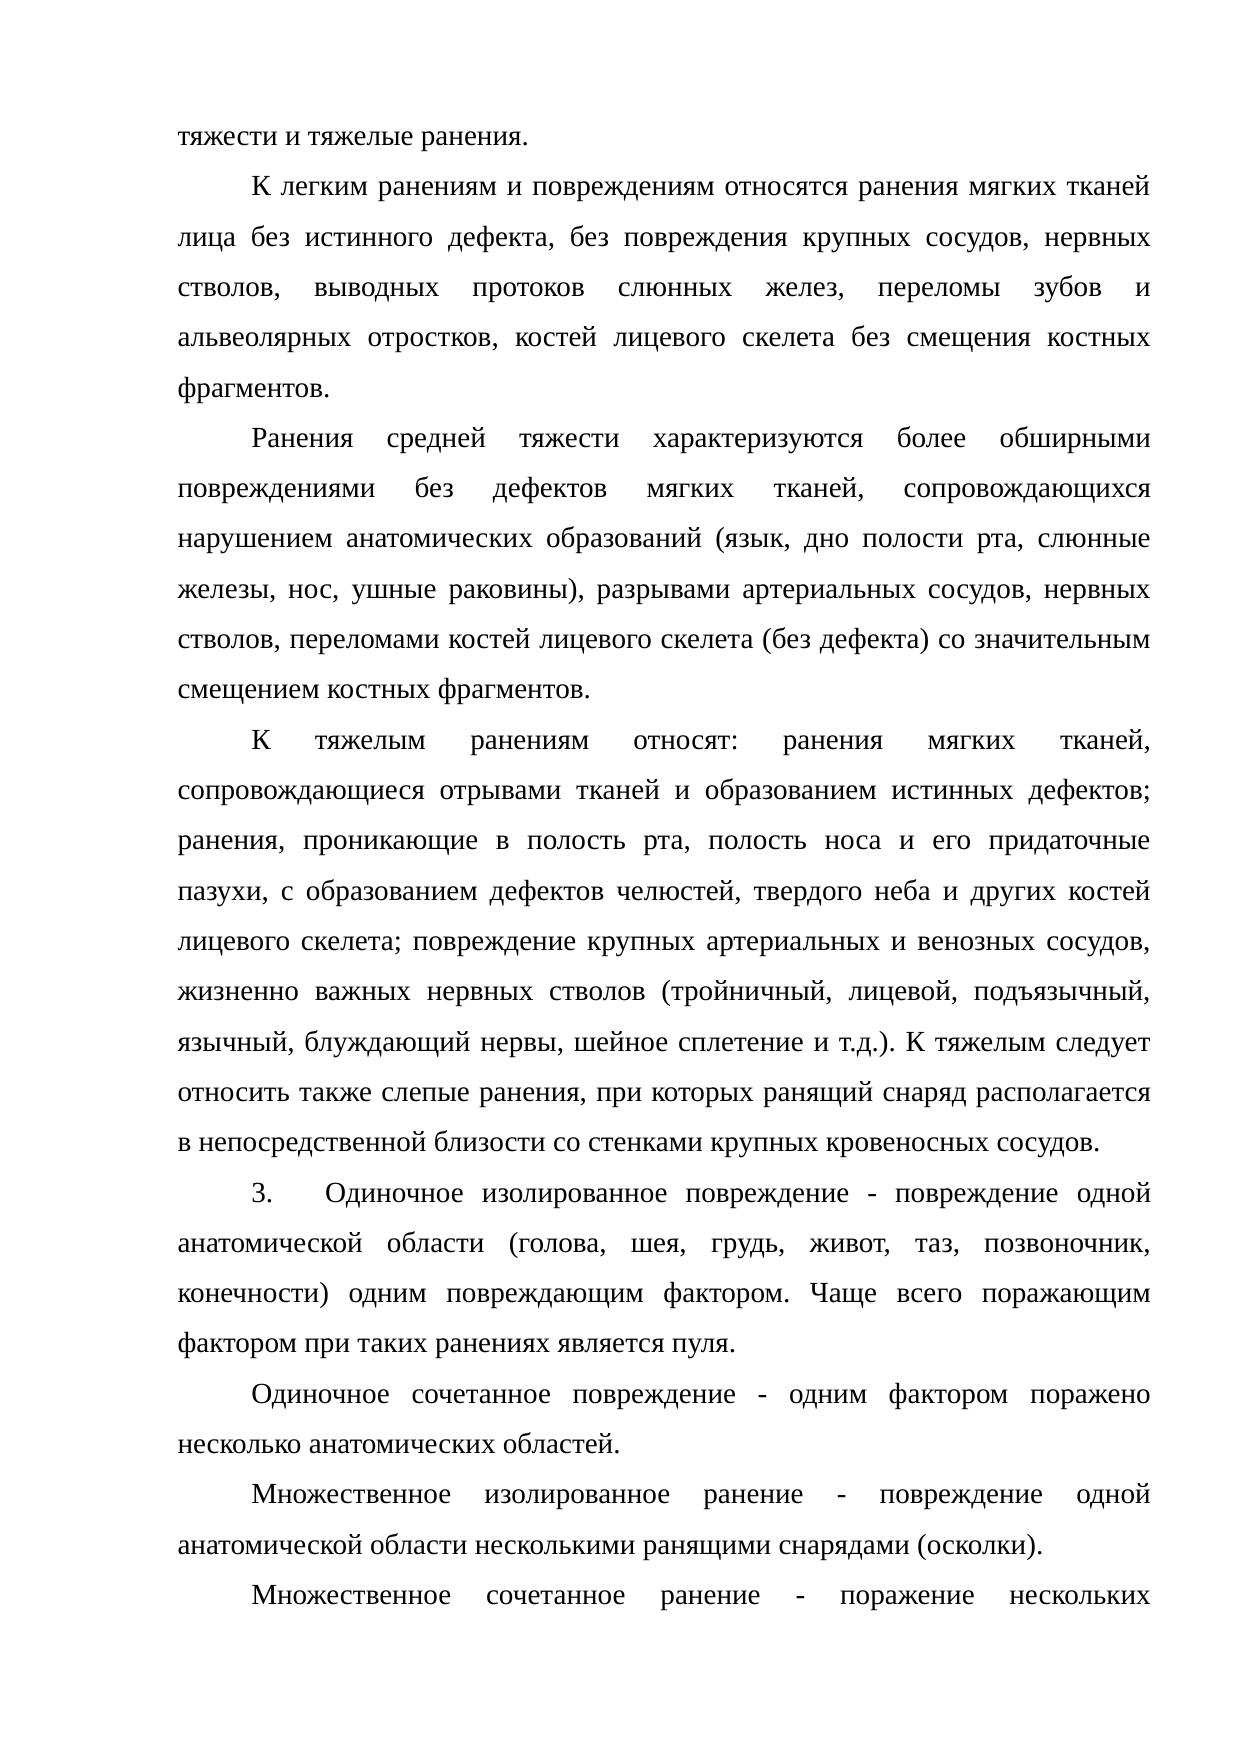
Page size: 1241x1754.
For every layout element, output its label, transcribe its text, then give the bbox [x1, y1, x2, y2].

text К тяжелым ранениям относят: ранения мягких тканей, сопровождающиеся отрывами тканей и образованием истинных дефектов; ранения, проникающие в полость рта, полость носа и его придаточные пазухи, с образованием дефектов челюстей, твердого неба и других костей лицевого скелета; повреждение крупных артериальных и венозных сосудов, жизненно важных нервных стволов (тройничный, лицевой, подъязычный, язычный, блуждающий нервы, шейное сплетение и т.д.). К тяжелым следует относить также слепые ранения, при которых ранящий снаряд располагается в непосредственной близости со стенками крупных кровеносных сосудов. [177, 722, 1152, 1158]
text Ранения средней тяжести характеризуются более обширными повреждениями без дефектов мягких тканей, сопровождающихся нарушением анатомических образований (язык, дно полости рта, слюнные железы, нос, ушные раковины), разрывами артериальных сосудов, нервных стволов, переломами костей лицевого скелета (без дефекта) со значительным смещением костных фрагментов. [177, 420, 1152, 705]
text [177, 1577, 1152, 1611]
list Одиночное изолированное повреждение - повреждение одной анатомической области (голова, шея, грудь, живот, таз, позвоночник, конечности) одним повреждающим фактором. Чаще всего поражающим фактором при таких ранениях является пуля. [177, 1175, 1152, 1359]
text К легким ранениям и повреждениям относятся ранения мягких тканей лица без истинного дефекта, без повреждения крупных сосудов, нервных стволов, выводных протоков слюнных желез, переломы зубов и альвеолярных отростков, костей лицевого скелета без смещения костных фрагментов. [177, 168, 1152, 403]
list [177, 118, 1152, 152]
text Одиночное сочетанное повреждение - одним фактором поражено несколько анатомических областей. [177, 1376, 1152, 1460]
text Множественное изолированное ранение - повреждение одной анатомической области несколькими ранящими снарядами (осколки). [177, 1477, 1152, 1560]
